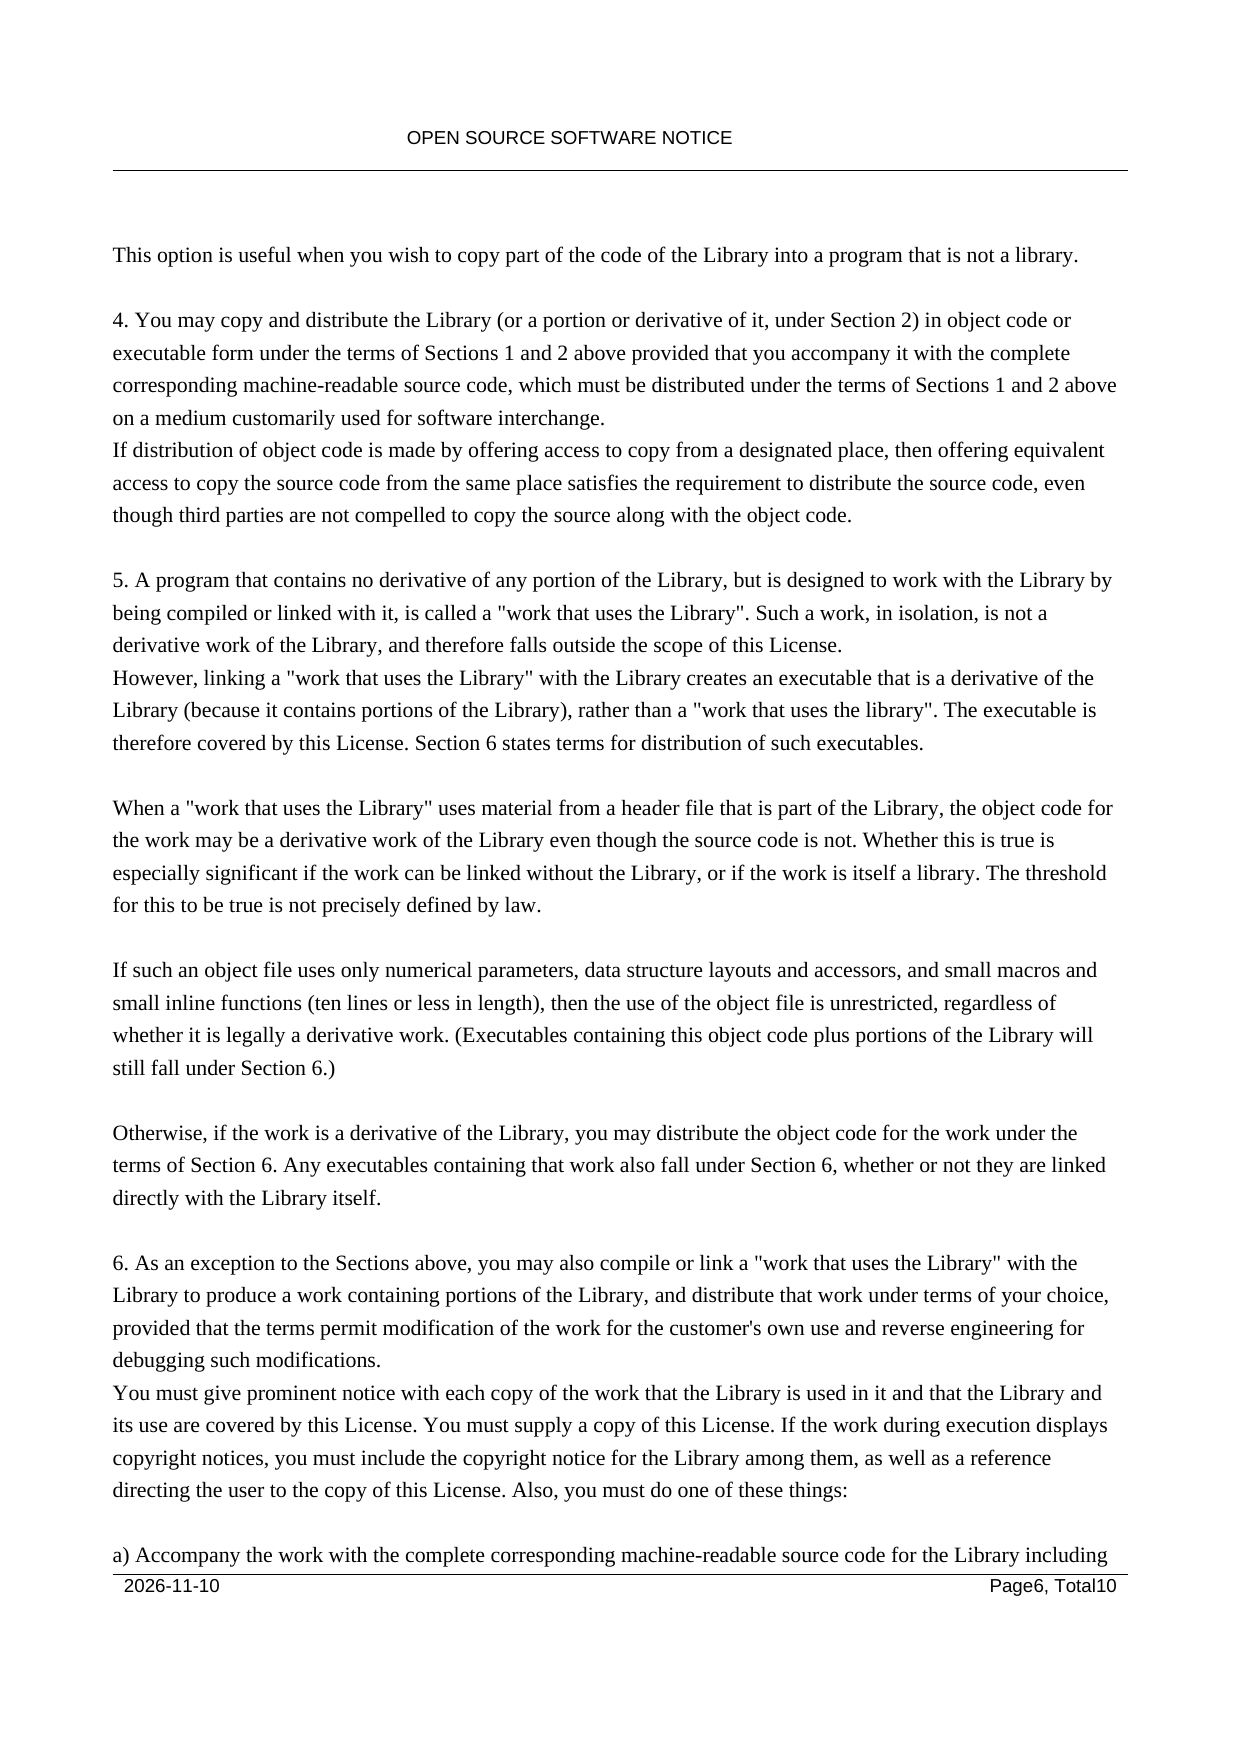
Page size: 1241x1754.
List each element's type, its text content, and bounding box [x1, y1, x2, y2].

text If distribution of object code is made by offering access to copy from a designated place, then offering equivalent access to copy the source code from the same place satisfies the requirement to distribute the source code, even though third parties are not compelled to copy the source along with the object code. [112, 434, 1128, 531]
text If such an object file uses only numerical parameters, data structure layouts and accessors, and small macros and small inline functions (ten lines or less in length), then the use of the object file is unrestricted, regardless of whether it is legally a derivative work. (Executables containing this object code plus portions of the Library will still fall under Section 6.) [112, 954, 1128, 1084]
text 4. You may copy and distribute the Library (or a portion or derivative of it, under Section 2) in object code or executable form under the terms of Sections 1 and 2 above provided that you accompany it with the complete corresponding machine-readable source code, which must be distributed under the terms of Sections 1 and 2 above on a medium customarily used for software interchange. [112, 304, 1128, 434]
text This option is useful when you wish to copy part of the code of the Library into a program that is not a library. [112, 239, 1128, 271]
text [112, 1539, 1128, 1571]
text 5. A program that contains no derivative of any portion of the Library, but is designed to work with the Library by being compiled or linked with it, is called a "work that uses the Library". Such a work, in isolation, is not a derivative work of the Library, and therefore falls outside the scope of this License. [112, 564, 1128, 661]
text 6. As an exception to the Sections above, you may also compile or link a "work that uses the Library" with the Library to produce a work containing portions of the Library, and distribute that work under terms of your choice, provided that the terms permit modification of the work for the customer's own use and reverse engineering for debugging such modifications. [112, 1246, 1128, 1376]
text Otherwise, if the work is a derivative of the Library, you may distribute the object code for the work under the terms of Section 6. Any executables containing that work also fall under Section 6, whether or not they are linked directly with the Library itself. [112, 1116, 1128, 1214]
text When a "work that uses the Library" uses material from a header file that is part of the Library, the object code for the work may be a derivative work of the Library even though the source code is not. Whether this is true is especially significant if the work can be linked without the Library, or if the work is itself a library. The threshold for this to be true is not precisely defined by law. [112, 791, 1128, 921]
text You must give prominent notice with each copy of the work that the Library is used in it and that the Library and its use are covered by this License. You must supply a copy of this License. If the work during execution displays copyright notices, you must include the copyright notice for the Library among them, as well as a reference directing the user to the copy of this License. Also, you must do one of these things: [112, 1376, 1128, 1506]
text However, linking a "work that uses the Library" with the Library creates an executable that is a derivative of the Library (because it contains portions of the Library), rather than a "work that uses the library". The executable is therefore covered by this License. Section 6 states terms for distribution of such executables. [112, 661, 1128, 759]
